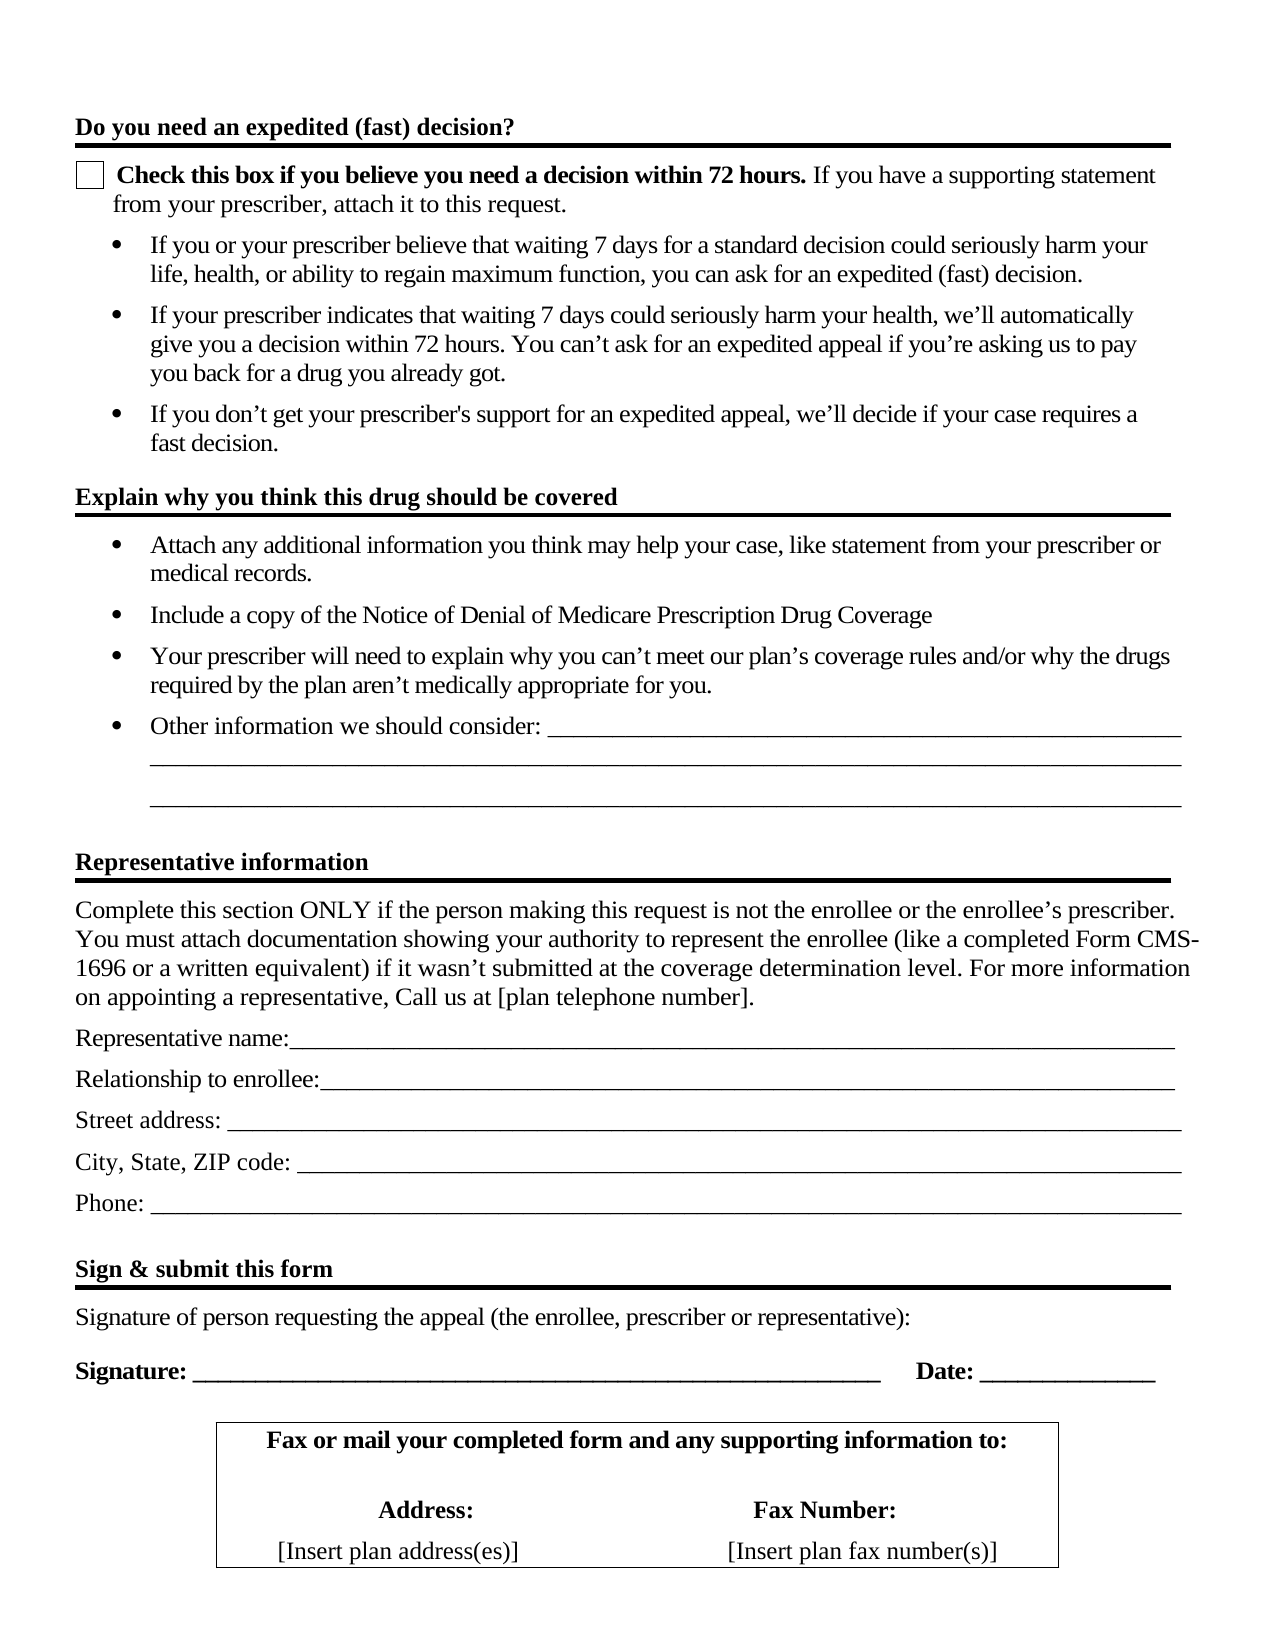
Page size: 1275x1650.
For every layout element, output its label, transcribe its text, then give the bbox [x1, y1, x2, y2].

text Address: Fax Number: [217, 1492, 1058, 1524]
text Do you need an expedited (fast) decision? [75, 112, 1171, 143]
text Sign & submit this form [75, 1254, 1171, 1285]
text Relationship to enrollee: [75, 1064, 1200, 1093]
text Explain why you think this drug should be covered [75, 482, 1171, 513]
text Representative name: [75, 1023, 1200, 1052]
text Signature: _______________________________________________________ Date: ______________ [75, 1356, 1200, 1384]
list Your prescriber will need to explain why you can’t meet our plan’s coverage rules and/or why the drugs required by the plan aren’t medically appropriate for you. [112, 641, 1171, 698]
list Attach any additional information you think may help your case, like statement from your prescriber or medical records. [112, 530, 1171, 587]
text Street address: [75, 1105, 1200, 1134]
text Check this box if you believe you need a decision within 72 hours. If you have a supporting statement from your prescriber, attach it to this request. [75, 161, 1200, 218]
text City, State, ZIP code: [75, 1147, 1200, 1175]
text Fax or mail your completed form and any supporting information to: [217, 1423, 1058, 1454]
list If you don’t get your prescriber's support for an expedited appeal, we’ll decide if your case requires a fast decision. [112, 399, 1171, 457]
text Signature of person requesting the appeal (the enrollee, prescriber or representative): [75, 1302, 1200, 1331]
list If your prescriber indicates that waiting 7 days could seriously harm your health, we’ll automatically give you a decision within 72 hours. You can’t ask for an expedited appeal if you’re asking us to pay you back for a drug you already got. [112, 301, 1171, 387]
list If you or your prescriber believe that waiting 7 days for a standard decision could seriously harm your life, health, or ability to regain maximum function, you can ask for an expedited (fast) decision. [112, 231, 1171, 288]
list Include a copy of the Notice of Denial of Medicare Prescription Drug Coverage [112, 600, 1171, 628]
text Representative information [75, 847, 1171, 878]
text Phone: [75, 1188, 1200, 1217]
text [Insert plan address(es)] [Insert plan fax number(s)] [217, 1533, 1058, 1567]
list Other information we should consider: [112, 711, 1200, 768]
text Complete this section ONLY if the person making this request is not the enrollee or the enrollee’s prescriber. You must attach documentation showing your authority to represent the enrollee (like a completed Form CMS-1696 or a written equivalent) if it wasn’t submitted at the coverage determination level. For more information on appointing a representative, Call us at [plan telephone number]. [75, 895, 1200, 1010]
